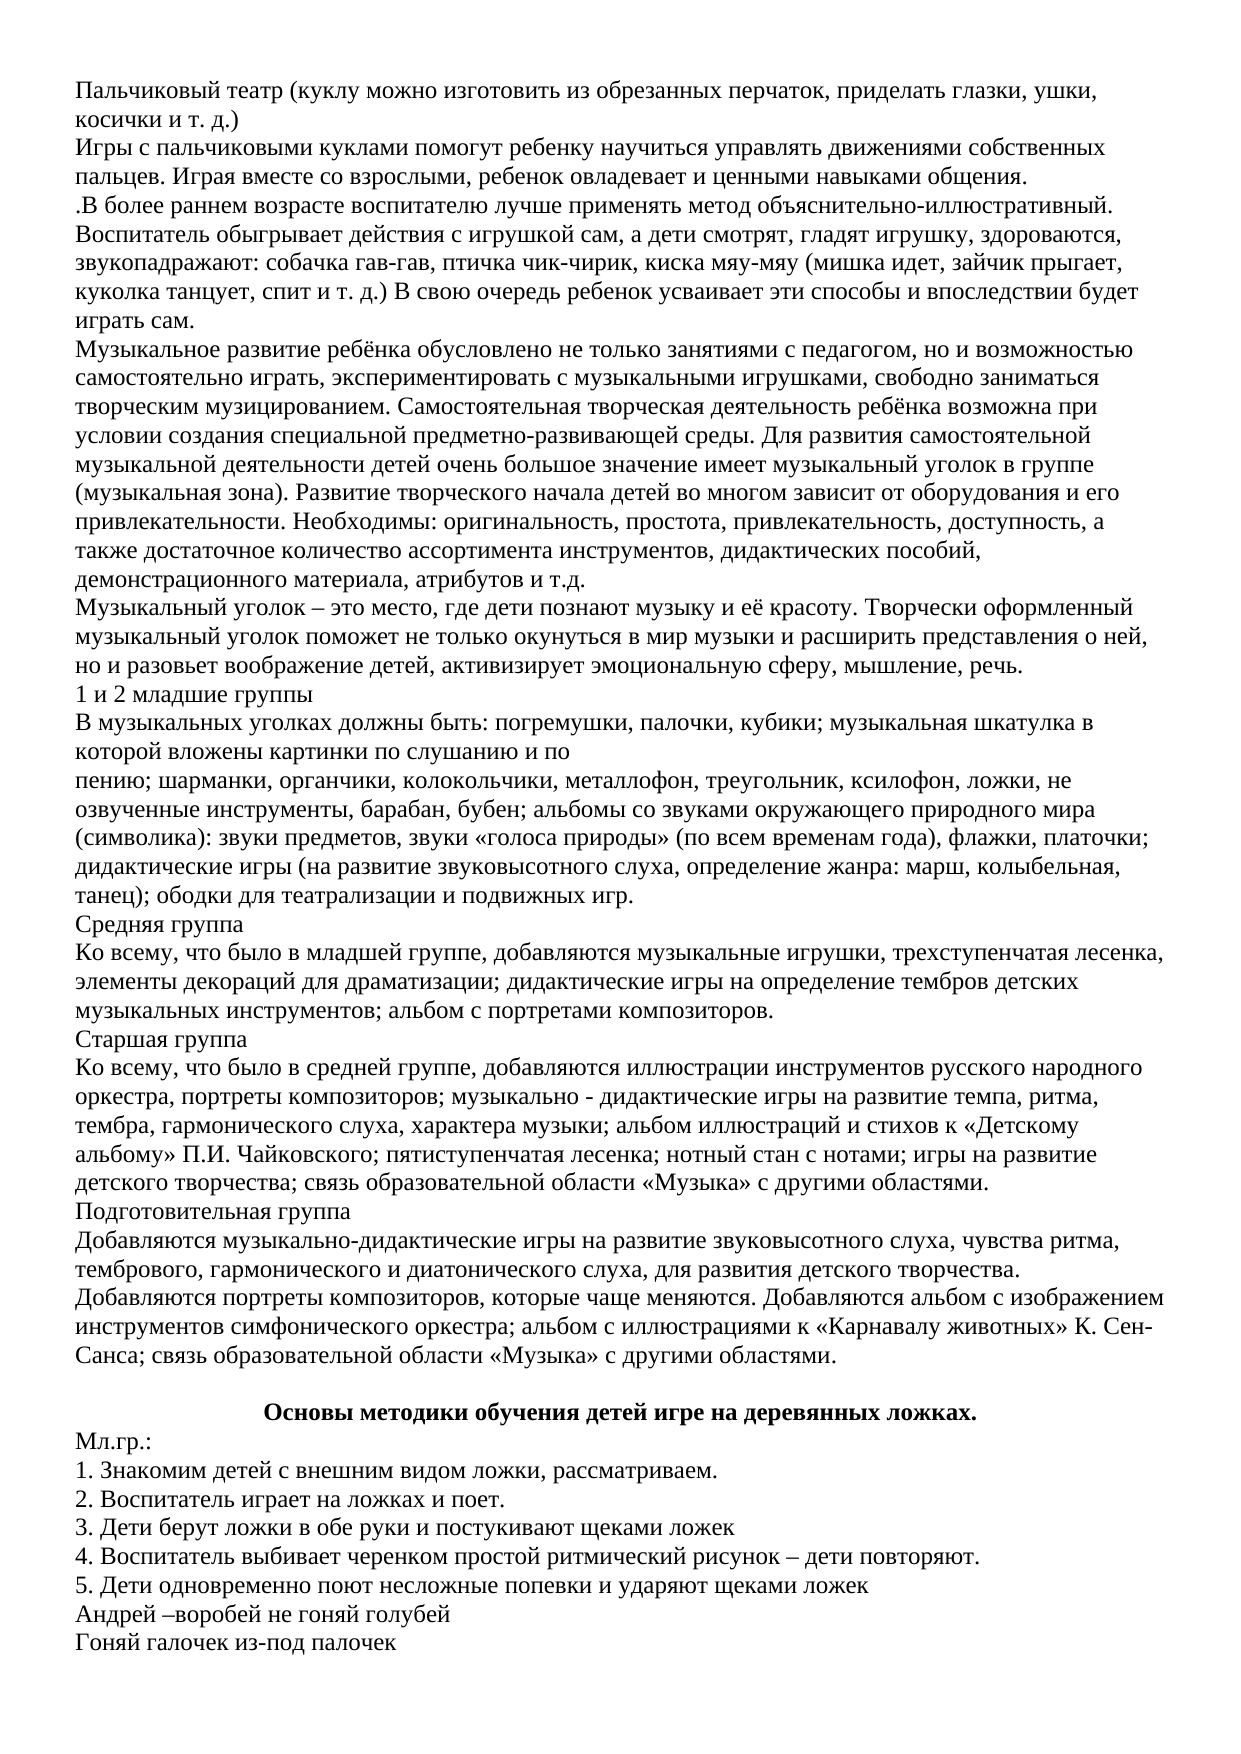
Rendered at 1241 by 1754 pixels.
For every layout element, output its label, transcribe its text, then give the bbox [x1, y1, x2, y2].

text Андрей –воробей не гоняй голубей [75, 1599, 1165, 1627]
text пению; шарманки, органчики, колокольчики, металлофон, треугольник, ксилофон, ложки, не озвученные инструменты, барабан, бубен; альбомы со звуками окружающего природного мира (символика): звуки предметов, звуки «голоса природы» (по всем временам года), флажки, платочки; дидактические игры (на развитие звуковысотного слуха, определение жанра: марш, колыбельная, танец); ободки для театрализации и подвижных игр. [75, 765, 1165, 909]
text Музыкальное развитие ребёнка обусловлено не только занятиями с педагогом, но и возможностью самостоятельно играть, экспериментировать с музыкальными игрушками, свободно заниматься творческим музицированием. Самостоятельная творческая деятельность ребёнка возможна при условии создания специальной предметно-развивающей среды. Для развития самостоятельной музыкальной деятельности детей очень большое значение имеет музыкальный уголок в группе (музыкальная зона). Развитие творческого начала детей во многом зависит от оборудования и его привлекательности. Необходимы: оригинальность, простота, привлекательность, доступность, а также достаточное количество ассортимента инструментов, дидактических пособий, демонстрационного материала, атрибутов и т.д. [75, 334, 1165, 592]
text 1 и 2 младшие группы [75, 679, 1165, 707]
text 3. Дети берут ложки в обе руки и постукивают щеками ложек [75, 1512, 1165, 1541]
text .В более раннем возрасте воспитателю лучше применять метод объяснительно-иллюстративный. [75, 190, 1165, 219]
text 1. Знакомим детей с внешним видом ложки, рассматриваем. [75, 1455, 1165, 1484]
text Мл.гр.: [75, 1426, 1165, 1455]
text Основы методики обучения детей игре на деревянных ложках. [75, 1397, 1165, 1426]
text 2. Воспитатель играет на ложках и поет. [75, 1484, 1165, 1512]
text Гоняй галочек из-под палочек [75, 1627, 1165, 1656]
text Пальчиковый театр (куклу можно изготовить из обрезанных перчаток, приделать глазки, ушки, косички и т. д.) [75, 75, 1165, 132]
text Добавляются музыкально-дидактические игры на развитие звуковысотного слуха, чувства ритма, тембрового, гармонического и диатонического слуха, для развития детского творчества. Добавляются портреты композиторов, которые чаще меняются. Добавляются альбом с изображением инструментов симфонического оркестра; альбом с иллюстрациями к «Карнавалу животных» К. Сен-Санса; связь образовательной области «Музыка» с другими областями. [75, 1225, 1165, 1369]
text Подготовительная группа [75, 1196, 1165, 1225]
text Средняя группа [75, 909, 1165, 937]
text Игры с пальчиковыми куклами помогут ребенку научиться управлять движениями собственных пальцев. Играя вместе со взрослыми, ребенок овладевает и ценными навыками общения. [75, 132, 1165, 190]
text Ко всему, что было в младшей группе, добавляются музыкальные игрушки, трехступенчатая лесенка, элементы декораций для драматизации; дидактические игры на определение тембров детских музыкальных инструментов; альбом с портретами композиторов. [75, 937, 1165, 1024]
text 5. Дети одновременно поют несложные попевки и ударяют щеками ложек [75, 1570, 1165, 1599]
text Музыкальный уголок – это место, где дети познают музыку и её красоту. Творчески оформленный музыкальный уголок поможет не только окунуться в мир музыки и расширить представления о ней, но и разовьет воображение детей, активизирует эмоциональную сферу, мышление, речь. [75, 592, 1165, 679]
text 4. Воспитатель выбивает черенком простой ритмический рисунок – дети повторяют. [75, 1541, 1165, 1570]
text В музыкальных уголках должны быть: погремушки, палочки, кубики; музыкальная шкатулка в которой вложены картинки по слушанию и по [75, 707, 1165, 765]
text Ко всему, что было в средней группе, добавляются иллюстрации инструментов русского народного оркестра, портреты композиторов; музыкально - дидактические игры на развитие темпа, ритма, тембра, гармонического слуха, характера музыки; альбом иллюстраций и стихов к «Детскому альбому» П.И. Чайковского; пятиступенчатая лесенка; нотный стан с нотами; игры на развитие детского творчества; связь образовательной области «Музыка» с другими областями. [75, 1052, 1165, 1196]
text Старшая группа [75, 1024, 1165, 1052]
text Воспитатель обыгрывает действия с игрушкой сам, а дети смотрят, гладят игрушку, здороваются, звукопадражают: собачка гав-гав, птичка чик-чирик, киска мяу-мяу (мишка идет, зайчик прыгает, куколка танцует, спит и т. д.) В свою очередь ребенок усваивает эти способы и впоследствии будет играть сам. [75, 219, 1165, 334]
